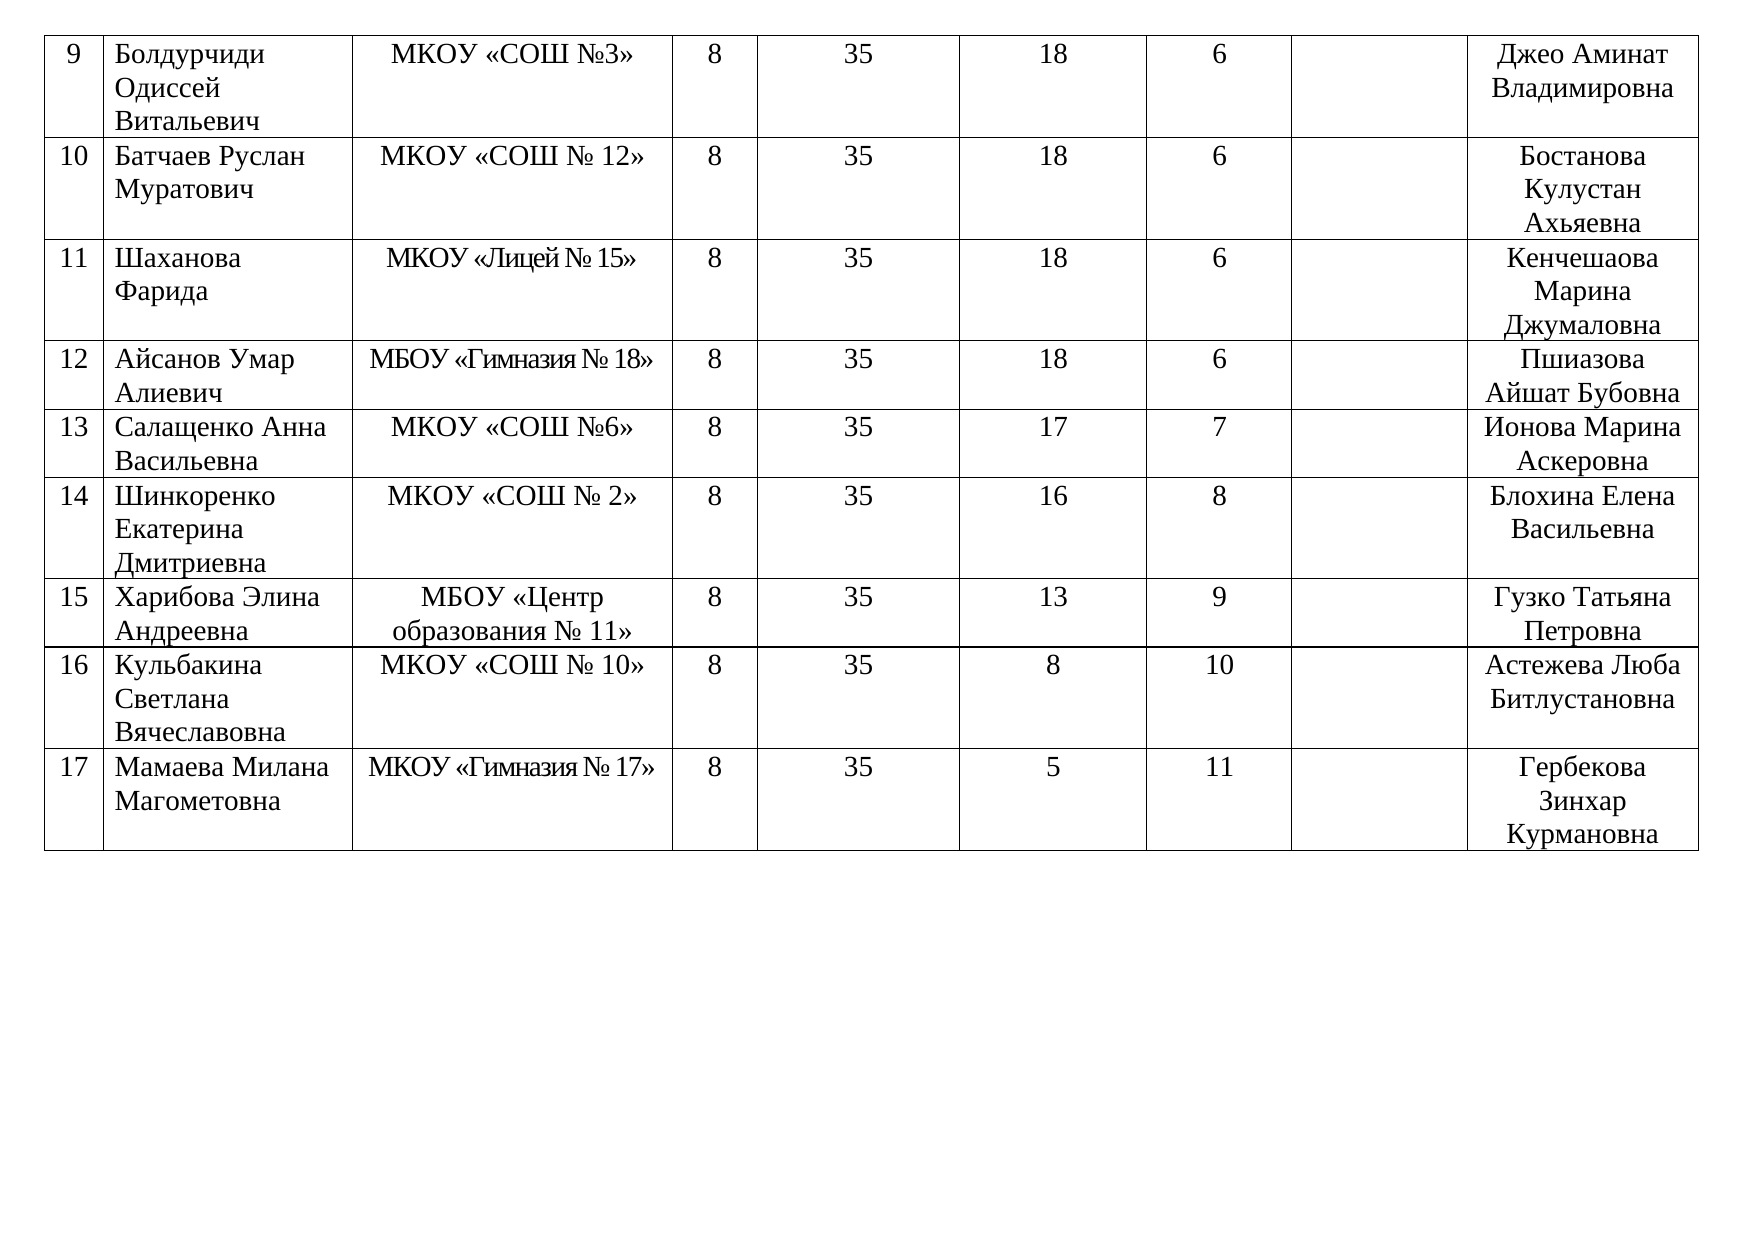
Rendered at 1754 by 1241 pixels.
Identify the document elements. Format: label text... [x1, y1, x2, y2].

table_cell 9 [45, 36, 103, 137]
table_cell 18 [960, 138, 1146, 239]
table_cell Кенчешаова Марина Джумаловна [1468, 240, 1698, 340]
table_cell 6 [1147, 341, 1291, 408]
table_cell Астежева Люба Битлустановна [1468, 648, 1698, 748]
table_cell 16 [45, 648, 103, 748]
table_cell Джео Аминат Владимировна [1468, 36, 1698, 137]
table_cell 8 [673, 341, 757, 408]
table_cell 35 [758, 138, 959, 239]
table_cell МКОУ «СОШ №6» [353, 410, 672, 477]
table_cell 7 [1147, 410, 1291, 477]
table_cell [1292, 478, 1467, 578]
table_cell [1292, 648, 1467, 748]
table_cell 35 [758, 240, 959, 340]
table_cell 10 [45, 138, 103, 239]
table_cell Шаханова Фарида [104, 240, 352, 340]
table_cell 35 [758, 648, 959, 748]
table_cell МКОУ «Лицей № 15» [353, 240, 672, 340]
table_cell 18 [960, 240, 1146, 340]
table_cell 11 [1147, 749, 1291, 850]
table_cell Бостанова Кулустан Ахьяевна [1468, 138, 1698, 239]
table_cell 8 [673, 648, 757, 748]
table_cell МКОУ «СОШ №3» [353, 36, 672, 137]
table_cell 8 [673, 410, 757, 477]
table_cell 13 [45, 410, 103, 477]
table_cell [1292, 138, 1467, 239]
table_cell 35 [758, 410, 959, 477]
table_cell 17 [45, 749, 103, 850]
table_cell Айсанов Умар Алиевич [104, 341, 352, 408]
table_cell Харибова Элина Андреевна [104, 579, 352, 646]
table_cell МБОУ «Гимназия № 18» [353, 341, 672, 408]
table_cell [1292, 341, 1467, 408]
table_cell [1292, 36, 1467, 137]
table_cell [1292, 240, 1467, 340]
table_cell 8 [673, 138, 757, 239]
table_cell 8 [673, 240, 757, 340]
table_cell [1292, 749, 1467, 850]
table_cell 6 [1147, 138, 1291, 239]
table_cell [1292, 579, 1467, 646]
table_cell 8 [673, 579, 757, 646]
table_cell МКОУ «СОШ № 2» [353, 478, 672, 578]
table_cell 9 [1147, 579, 1291, 646]
table_cell Гербекова Зинхар Курмановна [1468, 749, 1698, 850]
table_cell 13 [960, 579, 1146, 646]
table_cell 35 [758, 579, 959, 646]
table_cell 8 [673, 36, 757, 137]
table_cell Батчаев Руслан Муратович [104, 138, 352, 239]
table_cell Пшиазова Айшат Бубовна [1468, 341, 1698, 408]
table_cell Салащенко Анна Васильевна [104, 410, 352, 477]
table_cell 10 [1147, 648, 1291, 748]
table_cell Ионова Марина Аскеровна [1468, 410, 1698, 477]
table_cell 6 [1147, 36, 1291, 137]
table_cell 14 [45, 478, 103, 578]
table_cell 16 [960, 478, 1146, 578]
table_cell Гузко Татьяна Петровна [1468, 579, 1698, 646]
table_cell 18 [960, 36, 1146, 137]
table_cell 35 [758, 36, 959, 137]
table_cell МКОУ «СОШ № 12» [353, 138, 672, 239]
table_cell 6 [1147, 240, 1291, 340]
table_cell 8 [1147, 478, 1291, 578]
table_cell 8 [673, 749, 757, 850]
table_cell 35 [758, 749, 959, 850]
table_cell 35 [758, 341, 959, 408]
table_cell МБОУ «Центр образования № 11» [353, 579, 672, 646]
table_cell Шинкоренко Екатерина Дмитриевна [104, 478, 352, 578]
table_cell 17 [960, 410, 1146, 477]
table_cell 8 [960, 648, 1146, 748]
table_cell [1292, 410, 1467, 477]
table_cell Мамаева Милана Магометовна [104, 749, 352, 850]
table_cell 35 [758, 478, 959, 578]
table_cell МКОУ «Гимназия № 17» [353, 749, 672, 850]
table_cell МКОУ «СОШ № 10» [353, 648, 672, 748]
table_cell Болдурчиди Одиссей Витальевич [104, 36, 352, 137]
table_cell 5 [960, 749, 1146, 850]
table_cell Блохина Елена Васильевна [1468, 478, 1698, 578]
table_cell 15 [45, 579, 103, 646]
table_cell 18 [960, 341, 1146, 408]
table_cell Кульбакина Светлана Вячеславовна [104, 648, 352, 748]
table_cell 8 [673, 478, 757, 578]
table_cell 11 [45, 240, 103, 340]
table_cell 12 [45, 341, 103, 408]
